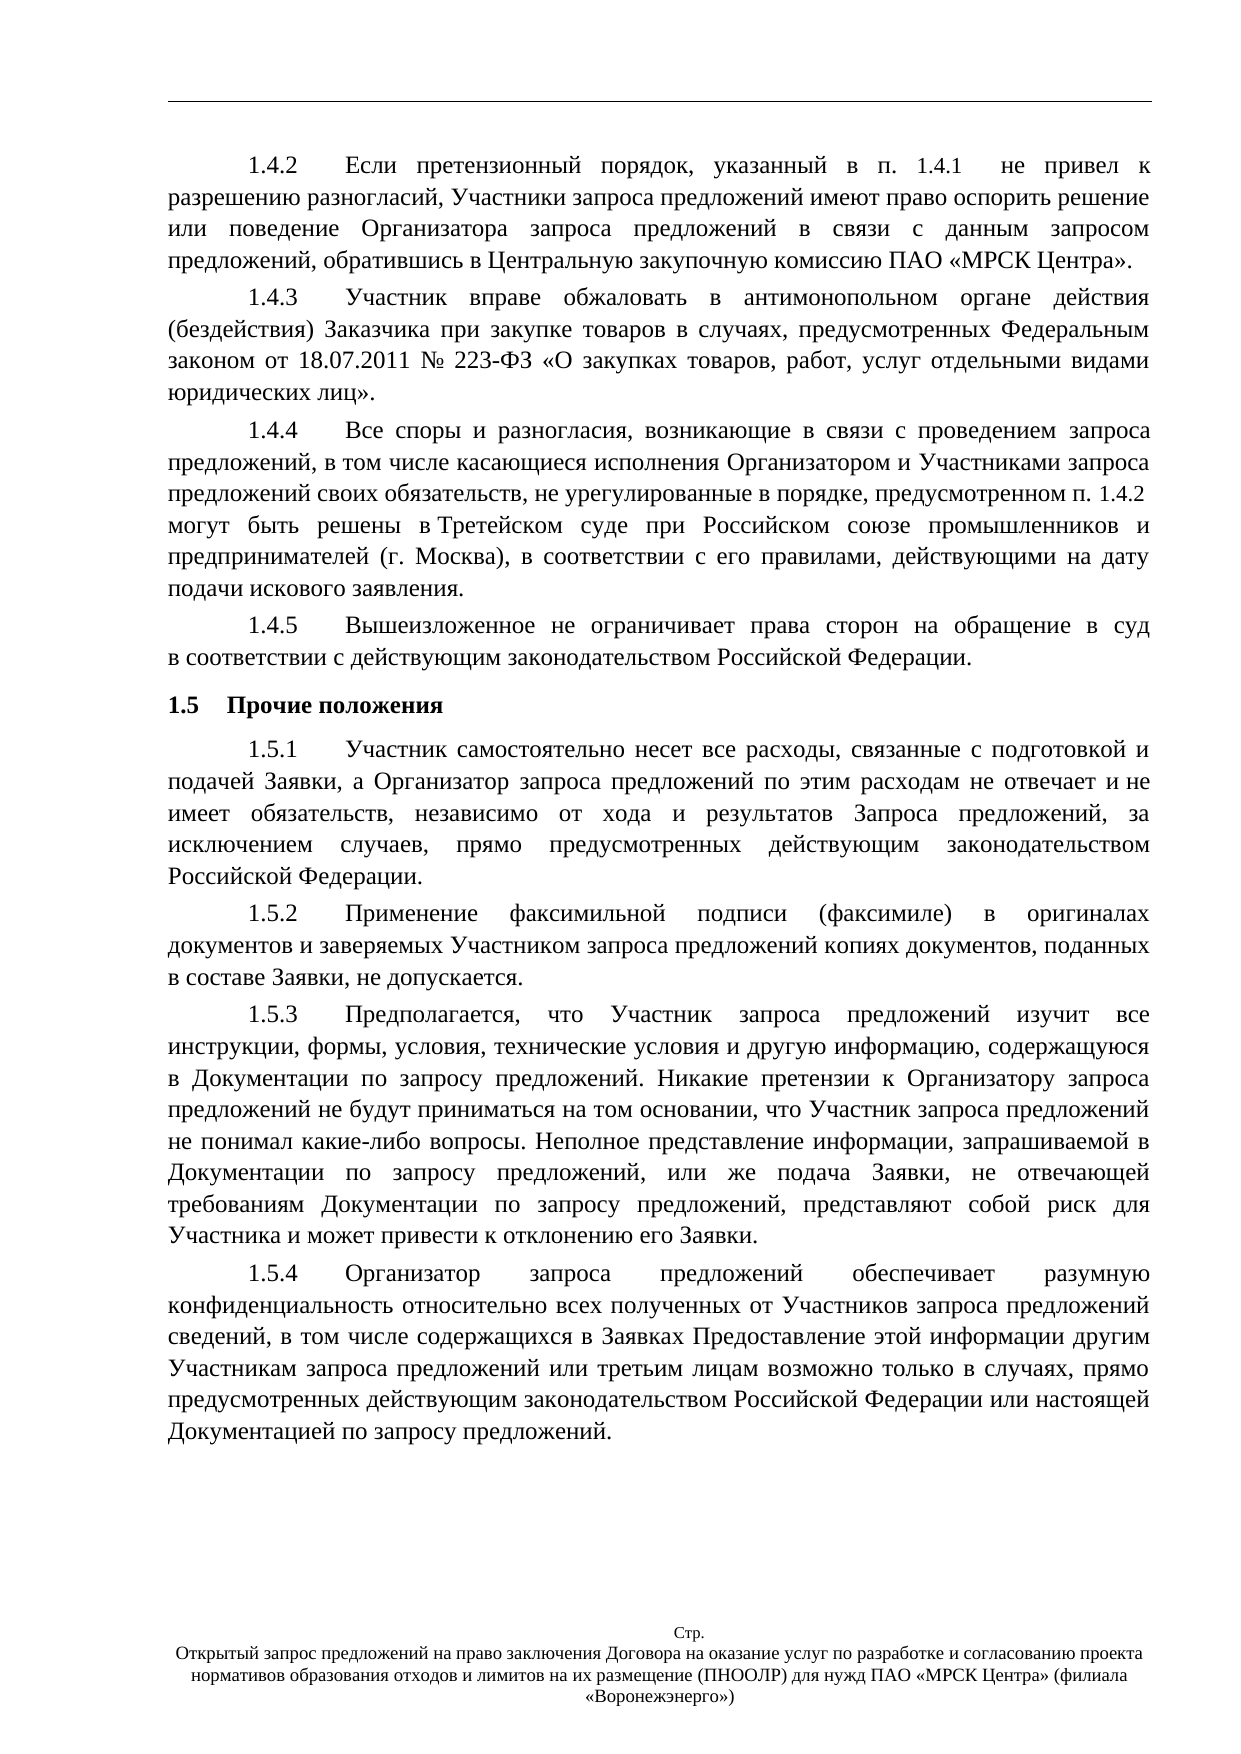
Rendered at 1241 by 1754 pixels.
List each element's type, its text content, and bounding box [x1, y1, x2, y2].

list Применение факсимильной подписи (факсимиле) в оригиналах документов и заверяемых Участником запроса предложений копиях документов, поданных в составе Заявки, не допускается. [168, 898, 1150, 990]
list Вышеизложенное не ограничивает права сторон на обращение в суд в соответствии с действующим законодательством Российской Федерации. [168, 611, 1150, 671]
list Предполагается, что Участник запроса предложений изучит все инструкции, формы, условия, технические условия и другую информацию, содержащуюся в Документации по запросу предложений. Никакие претензии к Организатору запроса предложений не будут приниматься на том основании, что Участник запроса предложений не понимал какие-либо вопросы. Неполное представление информации, запрашиваемой в Документации по запросу предложений, или же подача Заявки, не отвечающей требованиям Документации по запросу предложений, представляют собой риск для Участника и может привести к отклонению его Заявки. [168, 999, 1150, 1249]
list Все споры и разногласия, возникающие в связи с проведением запроса предложений, в том числе касающиеся исполнения Организатором и Участниками запроса предложений своих обязательств, не урегулированные в порядке, предусмотренном п. 1.4.2 могут быть решены в Третейском суде при Российском союзе промышленников и предпринимателей (г. Москва), в соответствии с его правилами, действующими на дату подачи искового заявления. [168, 415, 1150, 602]
subtitle Прочие положения [168, 690, 1152, 719]
list Участник самостоятельно несет все расходы, связанные с подготовкой и подачей Заявки, а Организатор запроса предложений по этим расходам не отвечает и не имеет обязательств, независимо от хода и результатов Запроса предложений, за исключением случаев, прямо предусмотренных действующим законодательством Российской Федерации. [168, 734, 1150, 889]
list Участник вправе обжаловать в антимонопольном органе действия (бездействия) Заказчика при закупке товаров в случаях, предусмотренных Федеральным законом от 18.07.2011 № 223-ФЗ «О закупках товаров, работ, услуг отдельными видами юридических лиц». [168, 282, 1150, 406]
list Организатор запроса предложений обеспечивает разумную конфиденциальность относительно всех полученных от Участников запроса предложений сведений, в том числе содержащихся в Заявках Предоставление этой информации другим Участникам запроса предложений или третьим лицам возможно только в случаях, прямо предусмотренных действующим законодательством Российской Федерации или настоящей Документацией по запросу предложений. [168, 1258, 1150, 1445]
list Если претензионный порядок, указанный в п. 1.4.1 не привел к разрешению разногласий, Участники запроса предложений имеют право оспорить решение или поведение Организатора запроса предложений в связи с данным запросом предложений, обратившись в Центральную закупочную комиссию ПАО «МРСК Центра». [168, 150, 1150, 273]
